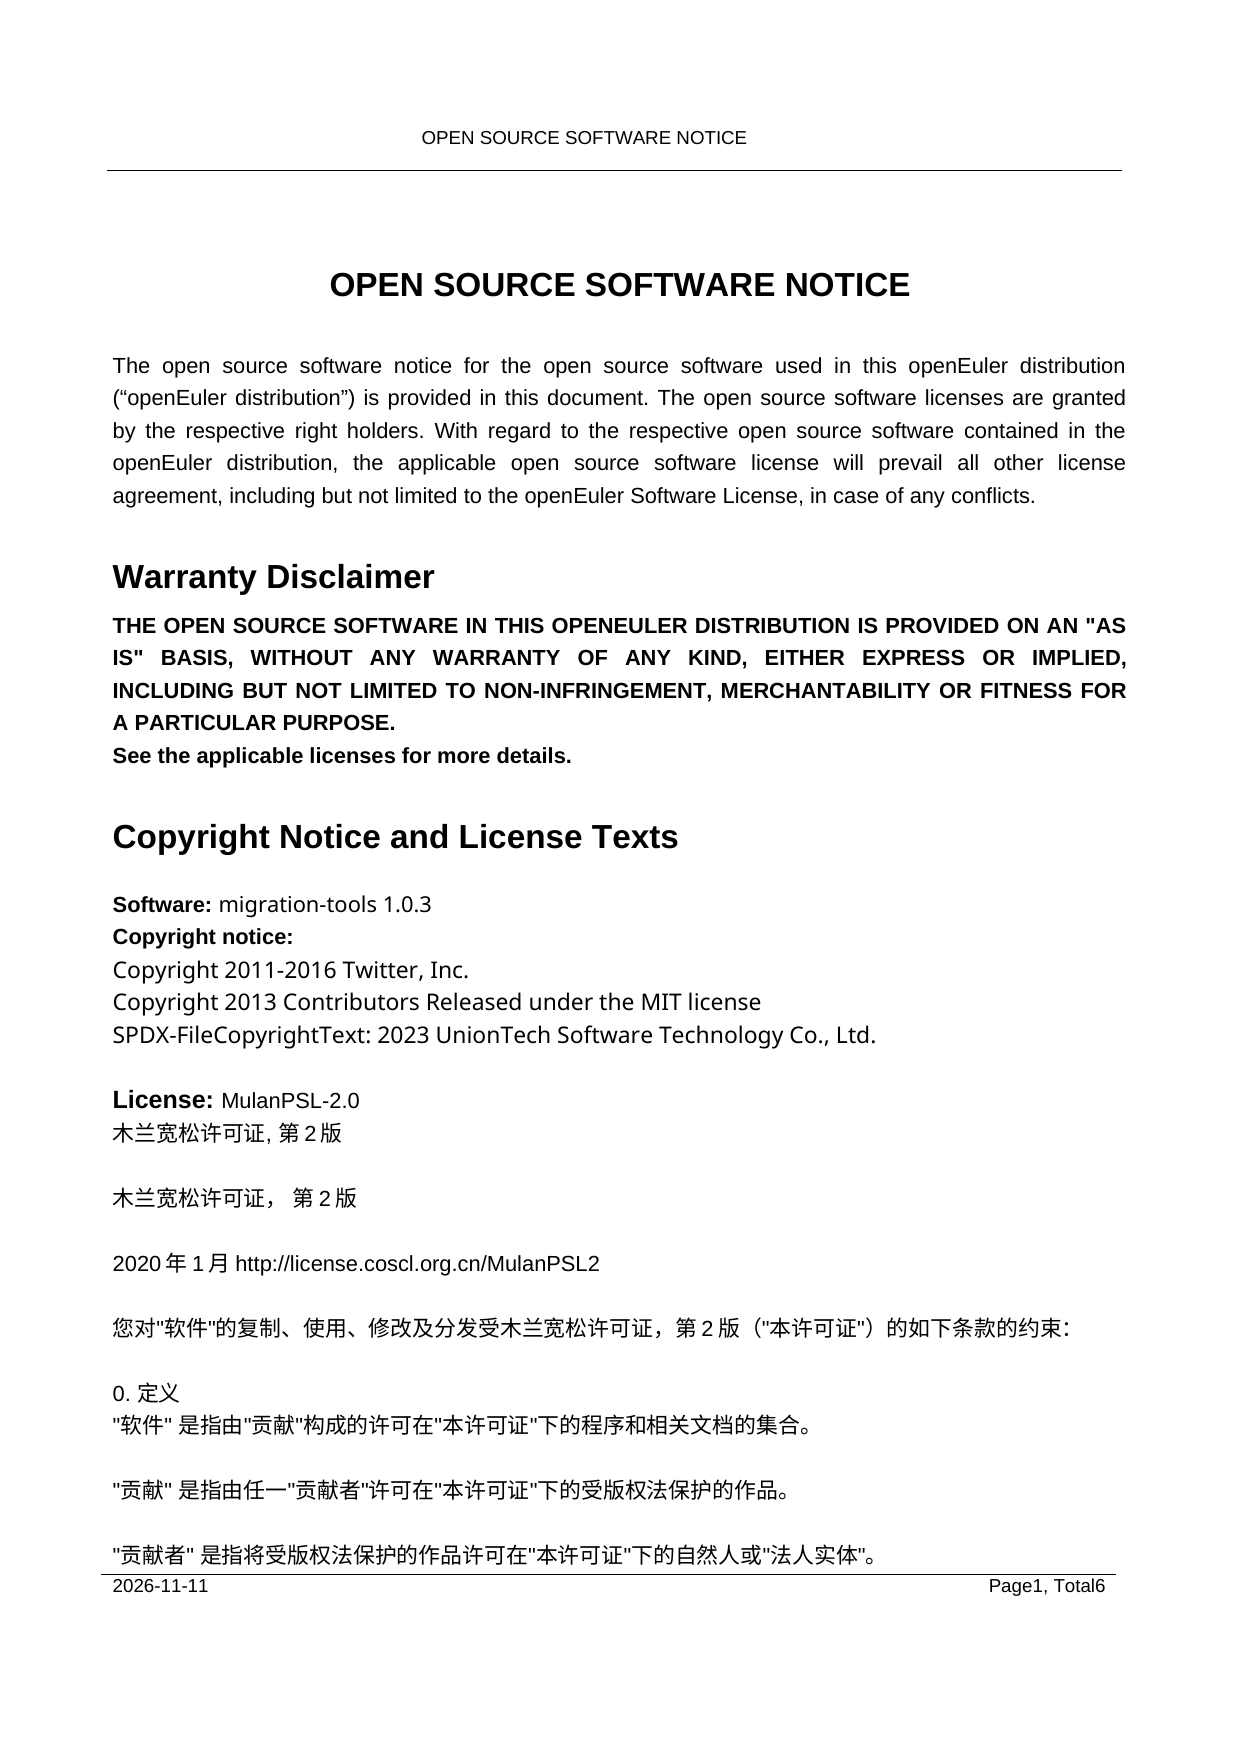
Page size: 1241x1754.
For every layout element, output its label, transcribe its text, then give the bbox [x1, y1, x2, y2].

text "贡献" 是指由任一"贡献者"许可在"本许可证"下的受版权法保护的作品。 [112, 1473, 1128, 1506]
text 木兰宽松许可证， 第2版 [112, 1181, 1128, 1213]
text 木兰宽松许可证, 第2版 [112, 1116, 1128, 1148]
text License: MulanPSL-2.0 [112, 1083, 1128, 1116]
text Copyright notice: [112, 921, 1128, 953]
text OPEN SOURCE SOFTWARE NOTICE [112, 251, 1128, 316]
text 2020年1月 http://license.coscl.org.cn/MulanPSL2 [112, 1246, 1128, 1278]
text Software: migration-tools 1.0.3 [112, 888, 1128, 921]
text 您对"软件"的复制、使用、修改及分发受木兰宽松许可证，第2版（"本许可证"）的如下条款的约束： [112, 1311, 1128, 1343]
text 0. 定义 [112, 1376, 1128, 1408]
text The open source software notice for the open source software used in this openEuler distribution (“openEuler distribution”) is provided in this document. The open source software licenses are granted by the respective right holders. With regard to the respective open source software contained in the openEuler distribution, the applicable open source software license will prevail all other license agreement, including but not limited to the openEuler Software License, in case of any conflicts. [112, 349, 1128, 511]
text Copyright 2011-2016 Twitter, Inc. Copyright 2013 Contributors Released under the MIT license SPDX-FileCopyrightText: 2023 UnionTech Software Technology Co., Ltd. [112, 953, 1128, 1083]
text Warranty Disclaimer [112, 544, 1128, 609]
text "软件" 是指由"贡献"构成的许可在"本许可证"下的程序和相关文档的集合。 [112, 1408, 1128, 1441]
text Copyright Notice and License Texts [112, 804, 1128, 869]
text THE OPEN SOURCE SOFTWARE IN THIS OPENEULER DISTRIBUTION IS PROVIDED ON AN "AS IS" BASIS, WITHOUT ANY WARRANTY OF ANY KIND, EITHER EXPRESS OR IMPLIED, INCLUDING BUT NOT LIMITED TO NON-INFRINGEMENT, MERCHANTABILITY OR FITNESS FOR A PARTICULAR PURPOSE. See the applicable licenses for more details. [112, 609, 1128, 771]
text "贡献者" 是指将受版权法保护的作品许可在"本许可证"下的自然人或"法人实体"。 [112, 1538, 1128, 1571]
